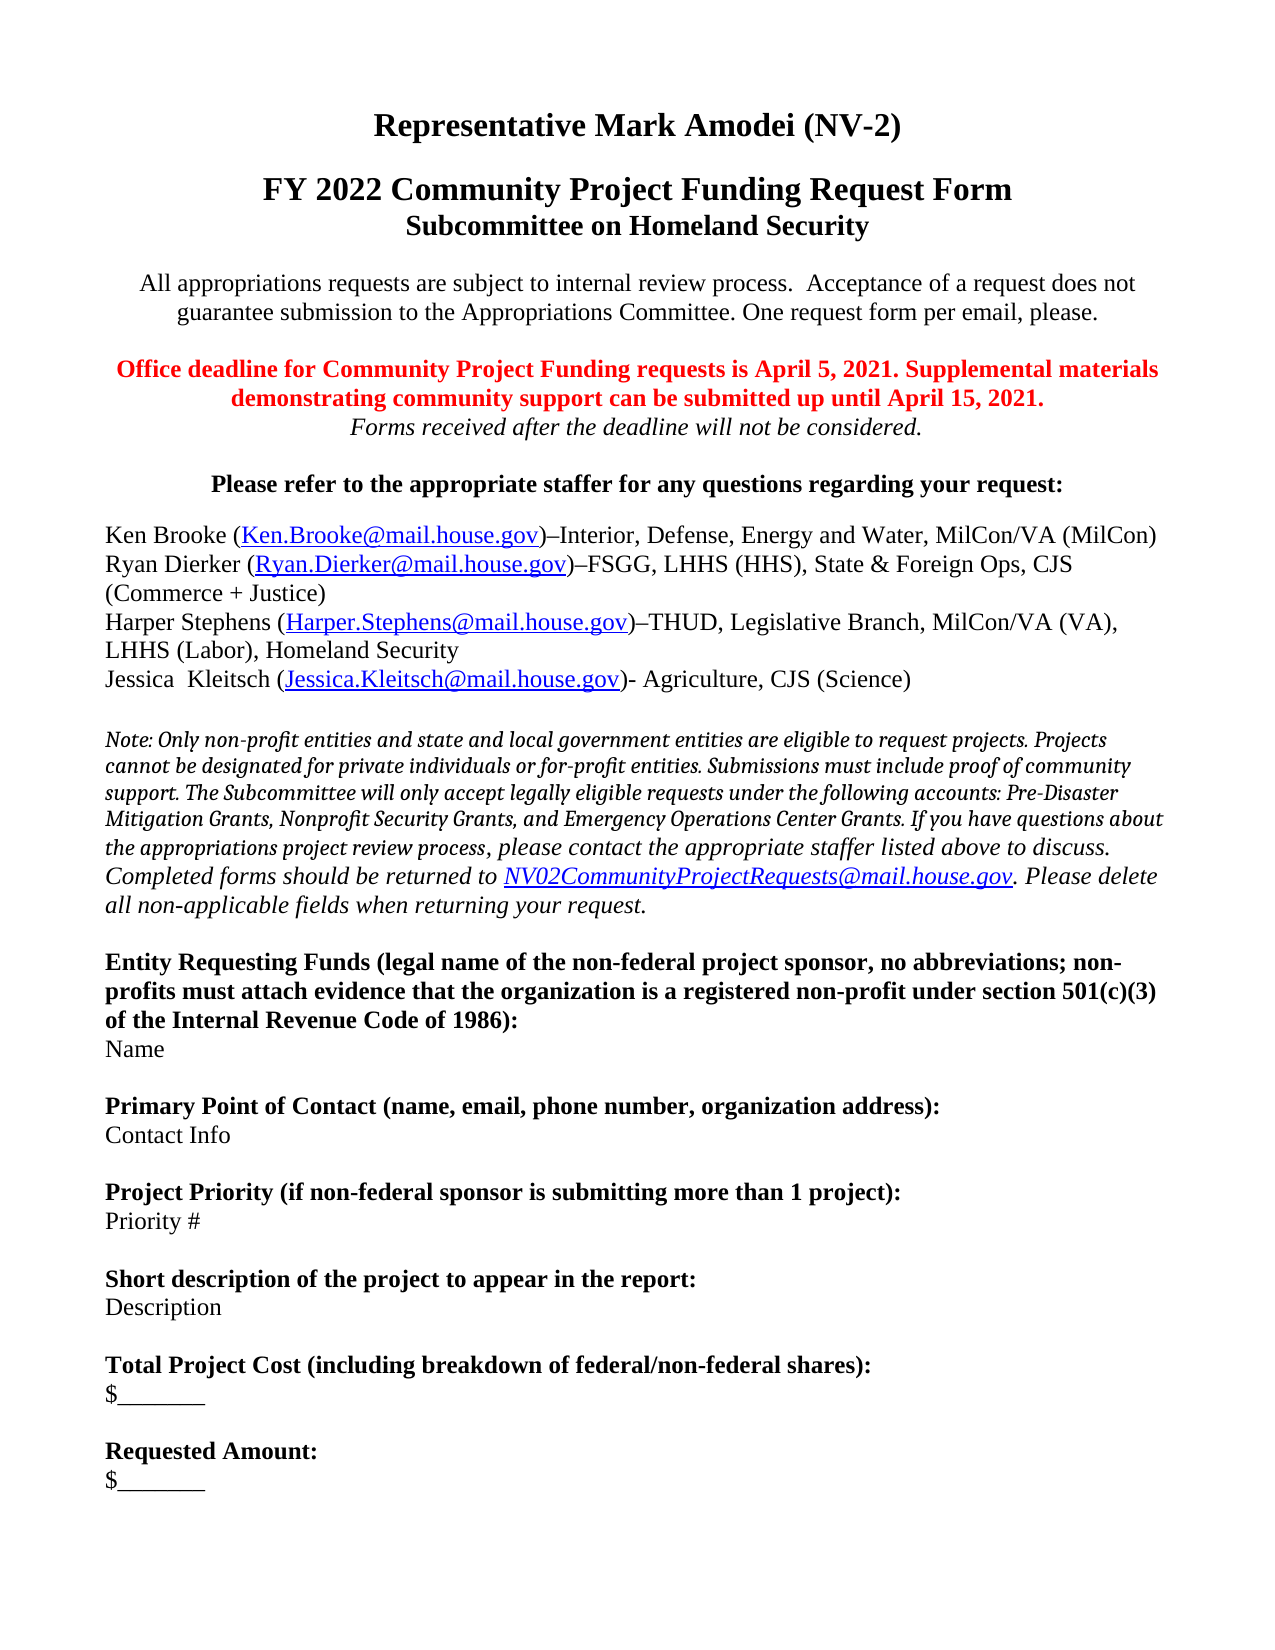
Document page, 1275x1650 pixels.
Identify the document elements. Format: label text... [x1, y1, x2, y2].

text Ryan Dierker (Ryan.Dierker@mail.house.gov)–FSGG, LHHS (HHS), State & Foreign Ops, CJS (Commerce + Justice) [105, 549, 1170, 607]
text Name [105, 1034, 1170, 1062]
text Office deadline for Community Project Funding requests is April 5, 2021. Supplemental materials demonstrating community support can be submitted up until April 15, 2021. [105, 354, 1170, 412]
text Ken Brooke (Ken.Brooke@mail.house.gov)–Interior, Defense, Energy and Water, MilCon/VA (MilCon) [105, 521, 1170, 549]
text Please refer to the appropriate staffer for any questions regarding your request: [105, 469, 1170, 498]
text Jessica Kleitsch (Jessica.Kleitsch@mail.house.gov)- Agriculture, CJS (Science) [105, 664, 1170, 693]
text Priority # [105, 1206, 1170, 1235]
text $_______ [105, 1379, 1170, 1407]
text $_______ [105, 1465, 1170, 1494]
text Subcommittee on Homeland Security [105, 208, 1170, 242]
text Requested Amount: [105, 1436, 1170, 1465]
text Entity Requesting Funds (legal name of the non-federal project sponsor, no abbreviations; non-profits must attach evidence that the organization is a registered non-profit under section 501(c)(3) of the Internal Revenue Code of 1986): [105, 947, 1170, 1034]
text Contact Info [105, 1120, 1170, 1149]
text All appropriations requests are subject to internal review process. Acceptance of a request does not guarantee submission to the Appropriations Committee. One request form per email, please. [105, 268, 1170, 325]
text Harper Stephens (Harper.Stephens@mail.house.gov)–THUD, Legislative Branch, MilCon/VA (VA), LHHS (Labor), Homeland Security [105, 607, 1170, 664]
text Representative Mark Amodei (NV-2) [105, 105, 1170, 143]
text Note: Only non-profit entities and state and local government entities are eligible to request projects. Projects cannot be designated for private individuals or for-profit entities. Submissions must include proof of community support. The Subcommittee will only accept legally eligible requests under the following accounts: Pre-Disaster Mitigation Grants, Nonprofit Security Grants, and Emergency Operations Center Grants. If you have questions about the appropriations project review process, please contact the appropriate staffer listed above to discuss. Completed forms should be returned to NV02CommunityProjectRequests@mail.house.gov. Please delete all non-applicable fields when returning your request. [105, 727, 1170, 919]
text Primary Point of Contact (name, email, phone number, organization address): [105, 1091, 1170, 1120]
text Project Priority (if non-federal sponsor is submitting more than 1 project): [105, 1177, 1170, 1206]
text Short description of the project to appear in the report: [105, 1264, 1170, 1292]
text FY 2022 Community Project Funding Request Form [105, 170, 1170, 208]
text Forms received after the deadline will not be considered. [105, 412, 1170, 440]
text Description [105, 1292, 1170, 1321]
text Total Project Cost (including breakdown of federal/non-federal shares): [105, 1350, 1170, 1379]
